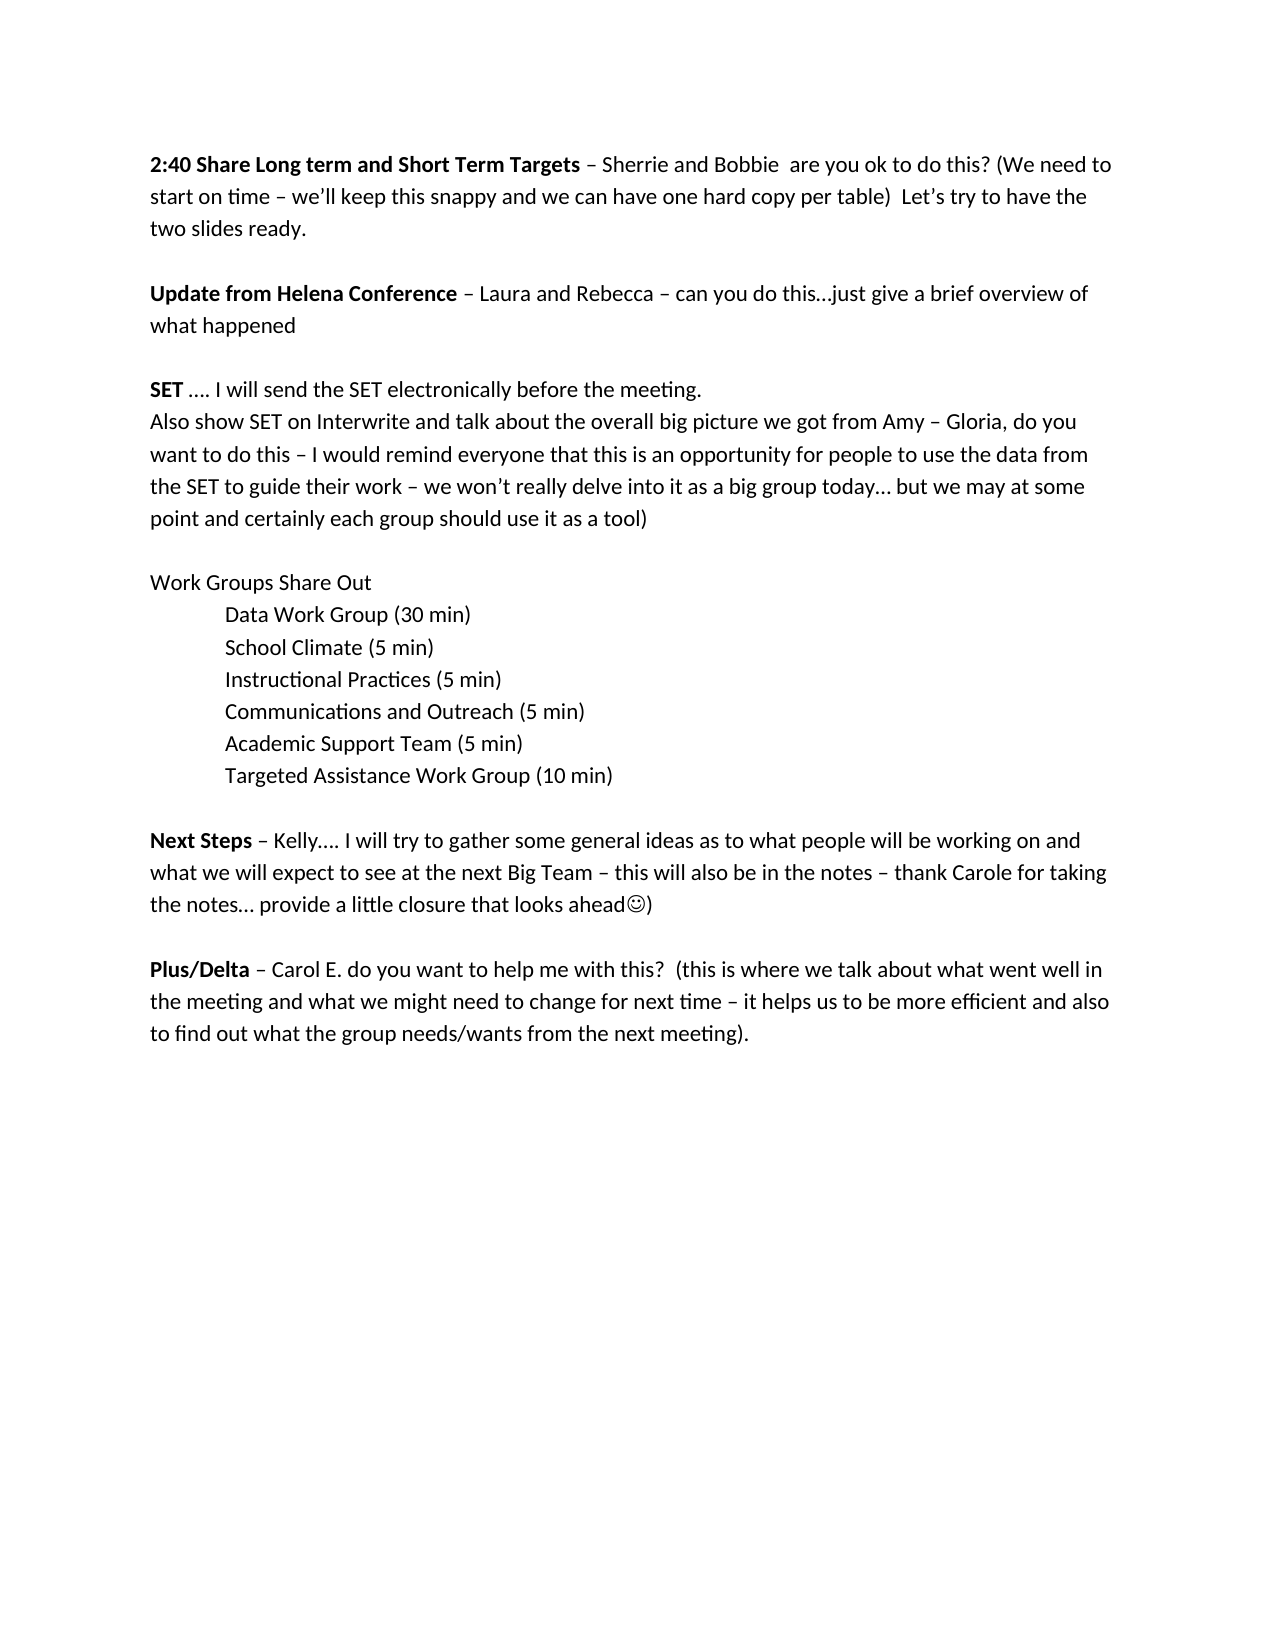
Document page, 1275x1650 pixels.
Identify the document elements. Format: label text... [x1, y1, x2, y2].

text Targeted Assistance Work Group (10 min) [150, 762, 1125, 789]
text Also show SET on Interwrite and talk about the overall big picture we got from Amy – Gloria, do you want to do this – I would remind everyone that this is an opportunity for people to use the data from the SET to guide their work – we won’t really delve into it as a big group today… but we may at some point and certainly each group should use it as a tool) [150, 407, 1125, 532]
text Data Work Group (30 min) [150, 601, 1125, 629]
text Update from Helena Conference – Laura and Rebecca – can you do this…just give a brief overview of what happened [150, 279, 1125, 339]
text Academic Support Team (5 min) [150, 729, 1125, 757]
text Instructional Practices (5 min) [150, 665, 1125, 693]
text SET …. I will send the SET electronically before the meeting. [150, 375, 1125, 403]
text 2:40 Share Long term and Short Term Targets – Sherrie and Bobbie are you ok to do this? (We need to start on time – we’ll keep this snappy and we can have one hard copy per table) Let’s try to have the two slides ready. [150, 150, 1125, 242]
text Communications and Outreach (5 min) [150, 697, 1125, 725]
text School Climate (5 min) [150, 633, 1125, 661]
text Work Groups Share Out [150, 568, 1125, 596]
text Next Steps – Kelly…. I will try to gather some general ideas as to what people will be working on and what we will expect to see at the next Big Team – this will also be in the notes – thank Carole for taking the notes… provide a little closure that looks ahead) [150, 826, 1125, 918]
text Plus/Delta – Carol E. do you want to help me with this? (this is where we talk about what went well in the meeting and what we might need to change for next time – it helps us to be more efficient and also to find out what the group needs/wants from the next meeting). [150, 955, 1125, 1047]
